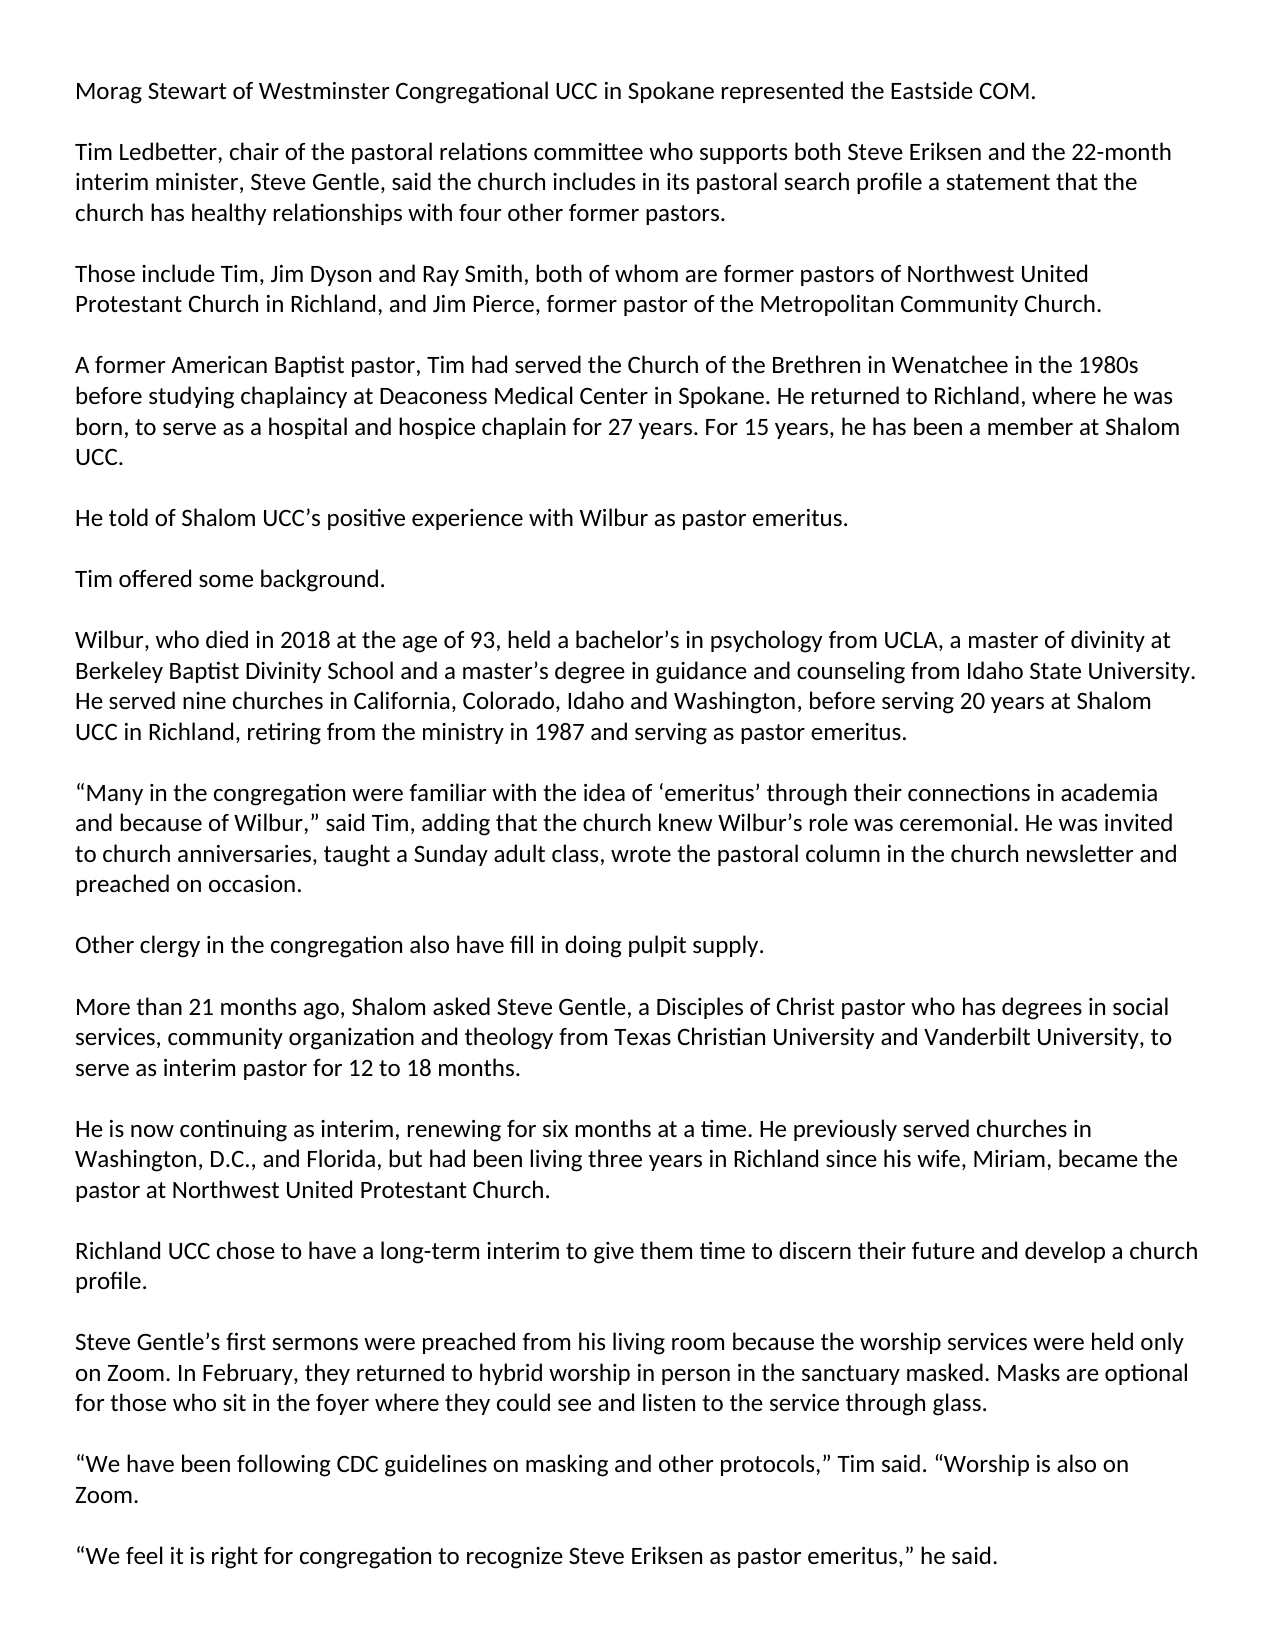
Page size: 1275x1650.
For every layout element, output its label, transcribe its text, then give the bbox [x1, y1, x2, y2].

text Tim offered some background. [75, 563, 1200, 594]
text “We have been following CDC guidelines on masking and other protocols,” Tim said. “Worship is also on Zoom. [75, 1448, 1200, 1509]
text A former American Baptist pastor, Tim had served the Church of the Brethren in Wenatchee in the 1980s before studying chaplaincy at Deaconess Medical Center in Spokane. He returned to Richland, where he was born, to serve as a hospital and hospice chaplain for 27 years. For 15 years, he has been a member at Shalom UCC. [75, 350, 1200, 472]
text Those include Tim, Jim Dyson and Ray Smith, both of whom are former pastors of Northwest United Protestant Church in Richland, and Jim Pierce, former pastor of the Metropolitan Community Church. [75, 258, 1200, 319]
text Richland UCC chose to have a long-term interim to give them time to discern their future and develop a church profile. [75, 1235, 1200, 1296]
text More than 21 months ago, Shalom asked Steve Gentle, a Disciples of Christ pastor who has degrees in social services, community organization and theology from Texas Christian University and Vanderbilt University, to serve as interim pastor for 12 to 18 months. [75, 991, 1200, 1082]
text He told of Shalom UCC’s positive experience with Wilbur as pastor emeritus. [75, 502, 1200, 533]
text Wilbur, who died in 2018 at the age of 93, held a bachelor’s in psychology from UCLA, a master of divinity at Berkeley Baptist Divinity School and a master’s degree in guidance and counseling from Idaho State University. He served nine churches in California, Colorado, Idaho and Washington, before serving 20 years at Shalom UCC in Richland, retiring from the ministry in 1987 and serving as pastor emeritus. [75, 624, 1200, 746]
text “Many in the congregation were familiar with the idea of ‘emeritus’ through their connections in academia and because of Wilbur,” said Tim, adding that the church knew Wilbur’s role was ceremonial. He was invited to church anniversaries, taught a Sunday adult class, wrote the pastoral column in the church newsletter and preached on occasion. [75, 777, 1200, 899]
text Steve Gentle’s first sermons were preached from his living room because the worship services were held only on Zoom. In February, they returned to hybrid worship in person in the sanctuary masked. Masks are optional for those who sit in the foyer where they could see and listen to the service through glass. [75, 1326, 1200, 1418]
text “We feel it is right for congregation to recognize Steve Eriksen as pastor emeritus,” he said. [75, 1540, 1200, 1571]
text Tim Ledbetter, chair of the pastoral relations committee who supports both Steve Eriksen and the 22-month interim minister, Steve Gentle, said the church includes in its pastoral search profile a statement that the church has healthy relationships with four other former pastors. [75, 136, 1200, 228]
text Other clergy in the congregation also have fill in doing pulpit supply. [75, 929, 1200, 960]
text Morag Stewart of Westminster Congregational UCC in Spokane represented the Eastside COM. [75, 75, 1200, 106]
text He is now continuing as interim, renewing for six months at a time. He previously served churches in Washington, D.C., and Florida, but had been living three years in Richland since his wife, Miriam, became the pastor at Northwest United Protestant Church. [75, 1113, 1200, 1204]
